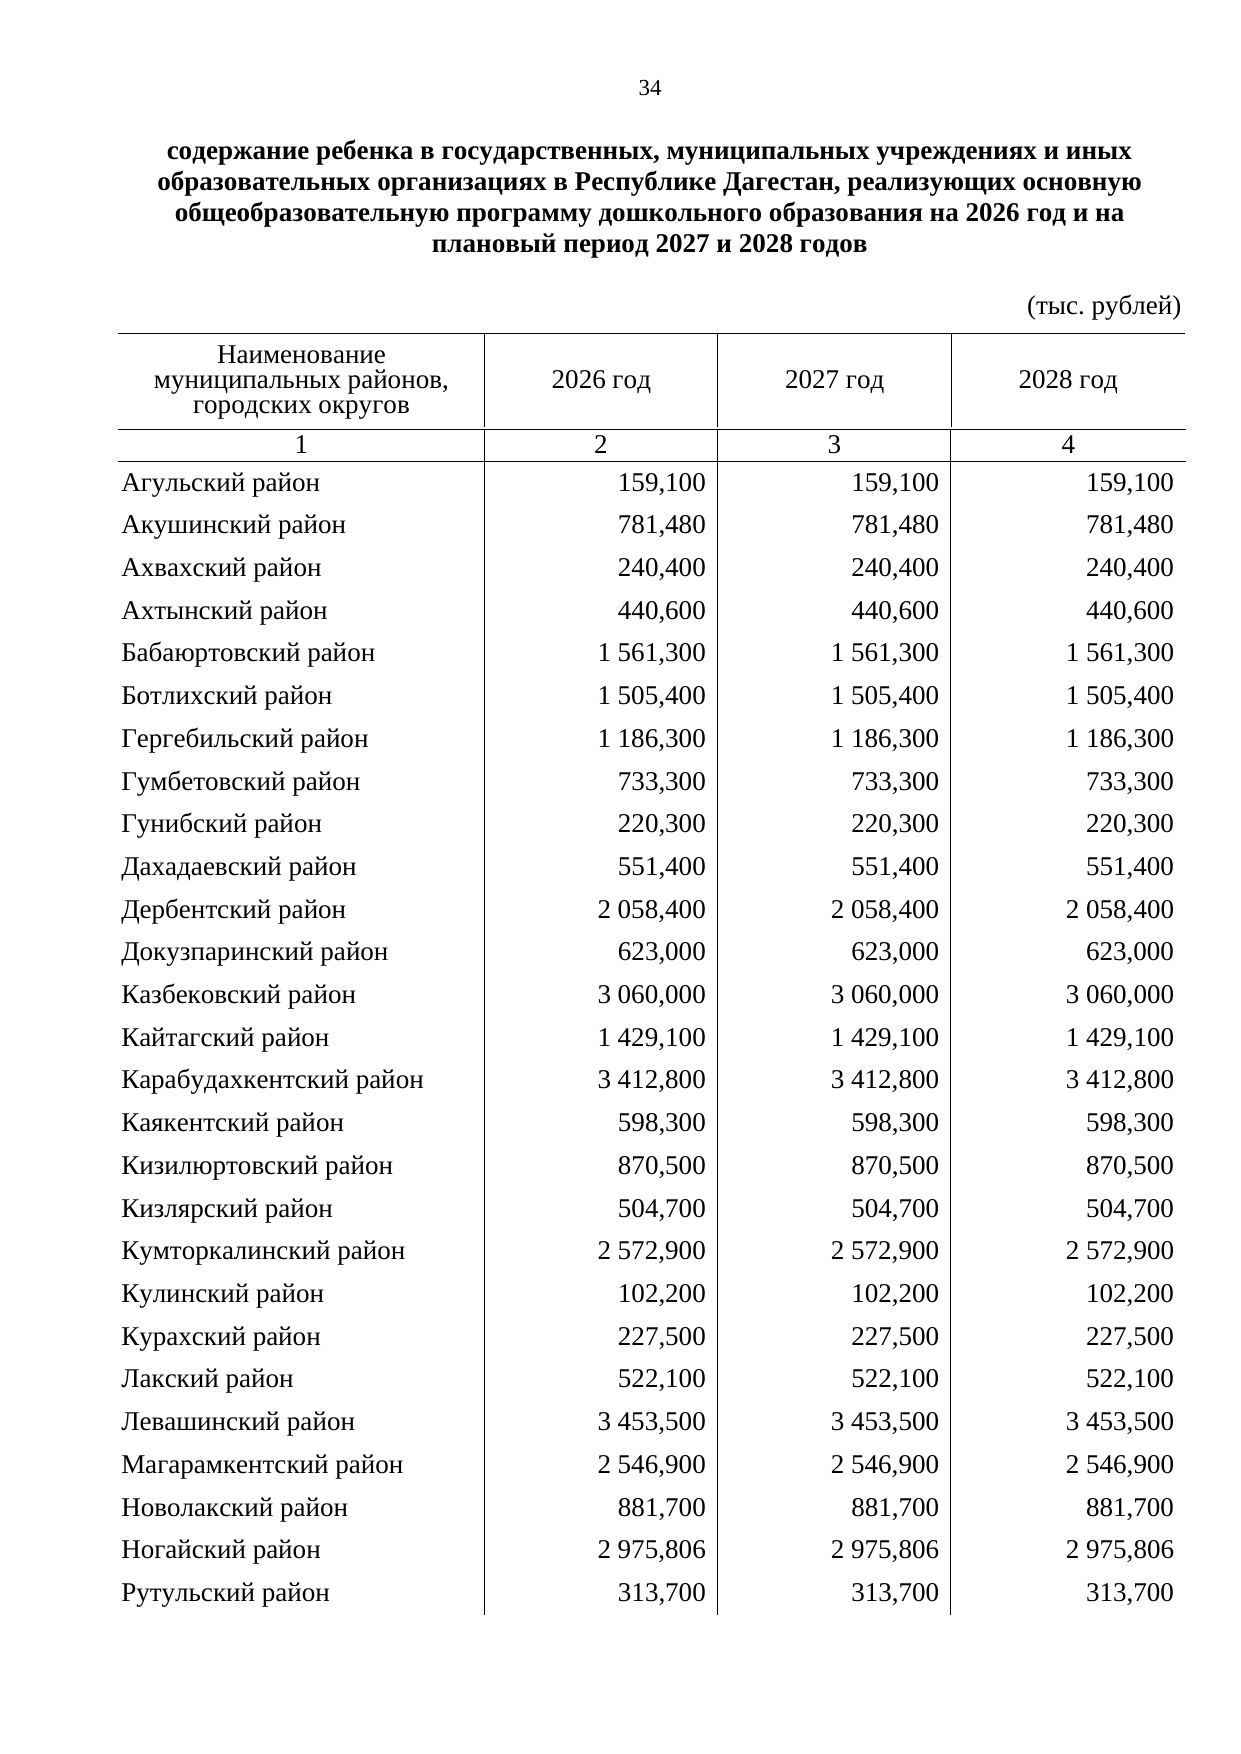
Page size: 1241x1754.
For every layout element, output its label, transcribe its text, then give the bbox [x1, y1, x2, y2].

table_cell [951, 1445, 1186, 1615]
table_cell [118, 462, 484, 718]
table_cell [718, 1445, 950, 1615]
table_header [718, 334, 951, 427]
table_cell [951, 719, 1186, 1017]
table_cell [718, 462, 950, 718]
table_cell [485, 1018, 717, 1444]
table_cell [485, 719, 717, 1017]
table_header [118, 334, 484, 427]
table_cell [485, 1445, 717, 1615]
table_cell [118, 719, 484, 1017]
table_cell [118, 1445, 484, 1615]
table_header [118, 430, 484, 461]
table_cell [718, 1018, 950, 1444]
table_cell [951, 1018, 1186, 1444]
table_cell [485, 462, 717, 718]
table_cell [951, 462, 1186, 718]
text (тыс. рублей) [118, 289, 1181, 321]
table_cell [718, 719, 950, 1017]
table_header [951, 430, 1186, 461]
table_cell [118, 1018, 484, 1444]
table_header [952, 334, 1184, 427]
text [118, 134, 1181, 258]
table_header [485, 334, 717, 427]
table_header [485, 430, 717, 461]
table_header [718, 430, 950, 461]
